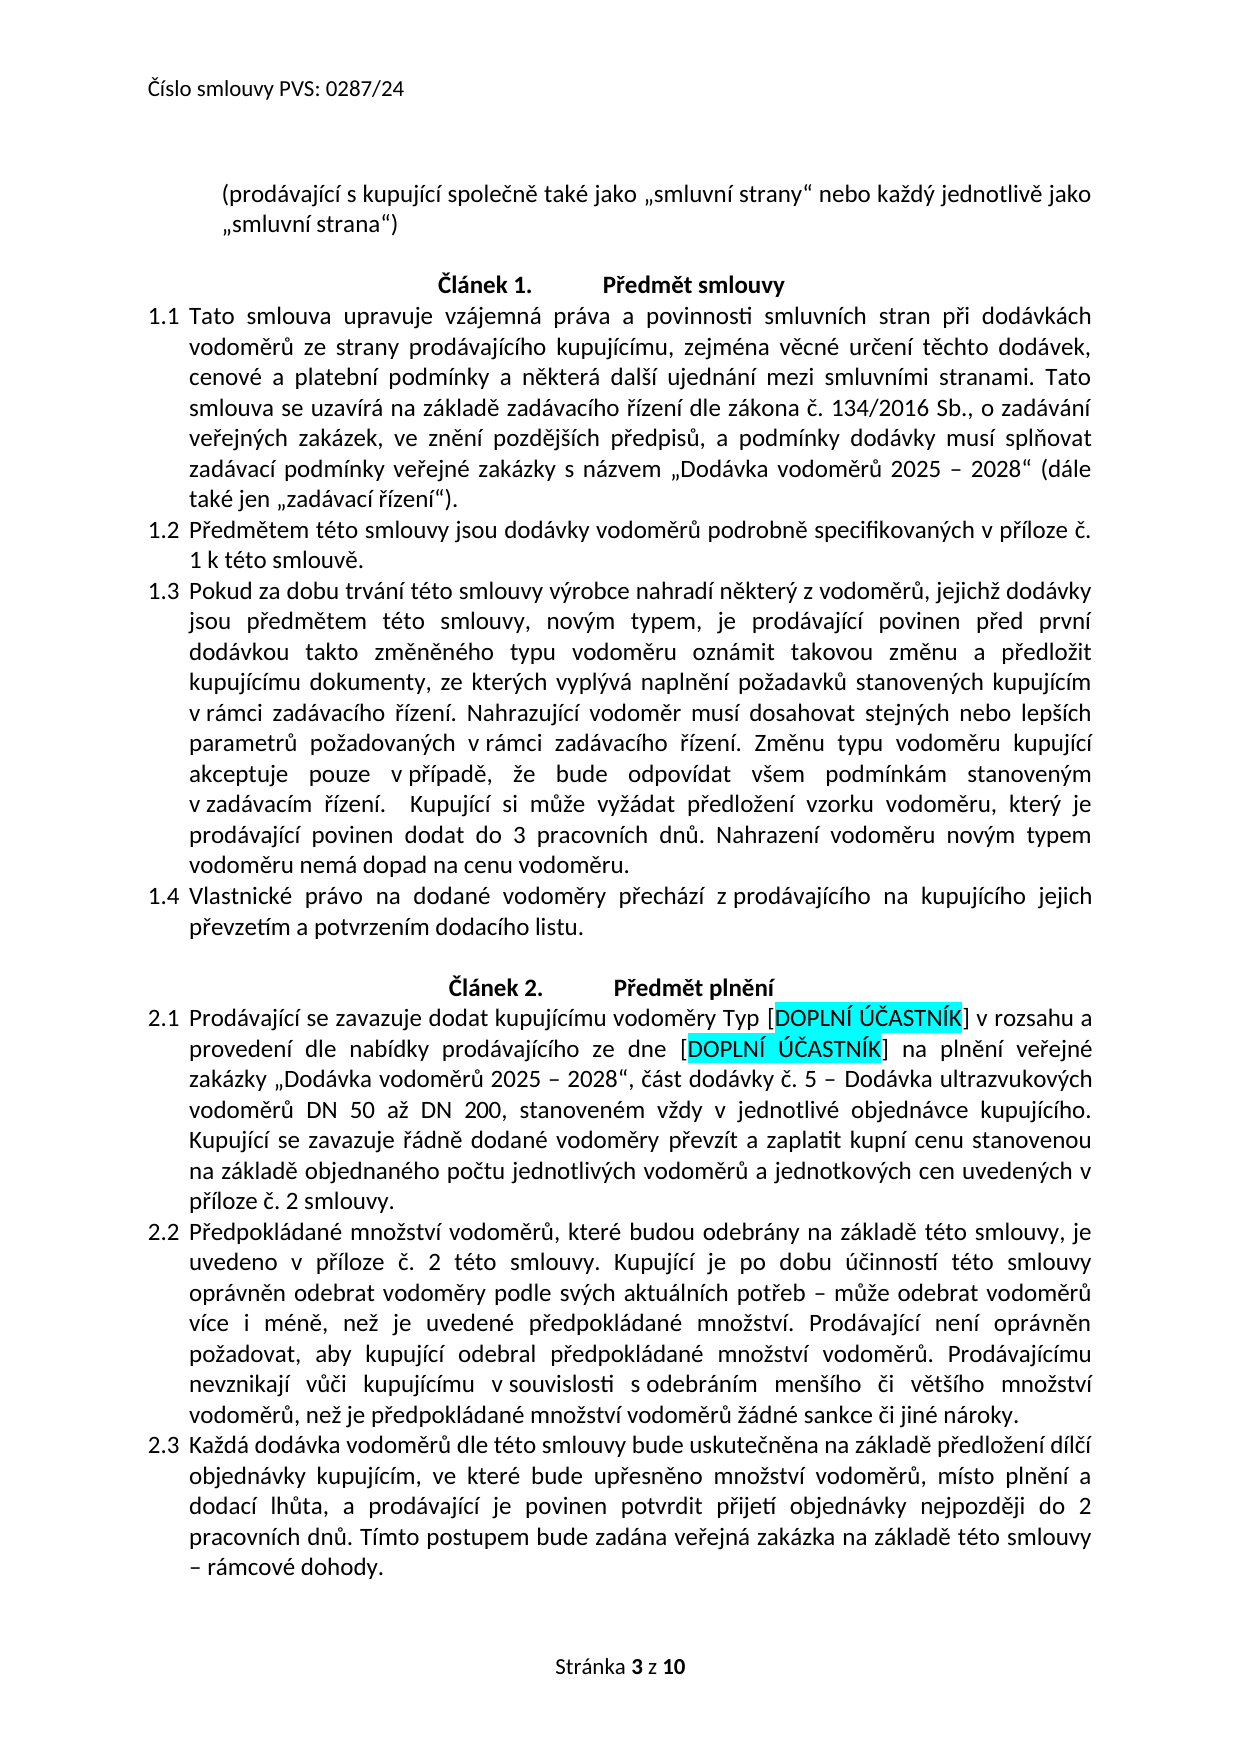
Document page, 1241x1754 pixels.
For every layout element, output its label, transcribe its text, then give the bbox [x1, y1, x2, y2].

list Každá dodávka vodoměrů dle této smlouvy bude uskutečněna na základě předložení dílčí objednávky kupujícím, ve které bude upřesněno množství vodoměrů, místo plnění a dodací lhůta, a prodávající je povinen potvrdit přijetí objednávky nejpozději do 2 pracovních dnů. Tímto postupem bude zadána veřejná zakázka na základě této smlouvy – rámcové dohody. [148, 1429, 1093, 1582]
list Předmětem této smlouvy jsou dodávky vodoměrů podrobně specifikovaných v příloze č. 1 k této smlouvě. [148, 514, 1093, 575]
list Pokud za dobu trvání této smlouvy výrobce nahradí některý z vodoměrů, jejichž dodávky jsou předmětem této smlouvy, novým typem, je prodávající povinen před první dodávkou takto změněného typu vodoměru oznámit takovou změnu a předložit kupujícímu dokumenty, ze kterých vyplývá naplnění požadavků stanovených kupujícím v rámci zadávacího řízení. Nahrazující vodoměr musí dosahovat stejných nebo lepších parametrů požadovaných v rámci zadávacího řízení. Změnu typu vodoměru kupující akceptuje pouze v případě, že bude odpovídat všem podmínkám stanoveným v zadávacím řízení. Kupující si může vyžádat předložení vzorku vodoměru, který je prodávající povinen dodat do 3 pracovních dnů. Nahrazení vodoměru novým typem vodoměru nemá dopad na cenu vodoměru. [148, 575, 1093, 880]
list Předpokládané množství vodoměrů, které budou odebrány na základě této smlouvy, je uvedeno v příloze č. 2 této smlouvy. Kupující je po dobu účinností této smlouvy oprávněn odebrat vodoměry podle svých aktuálních potřeb – může odebrat vodoměrů více i méně, než je uvedené předpokládané množství. Prodávající není oprávněn požadovat, aby kupující odebral předpokládané množství vodoměrů. Prodávajícímu nevznikají vůči kupujícímu v souvislosti s odebráním menšího či většího množství vodoměrů, než je předpokládané množství vodoměrů žádné sankce či jiné nároky. [148, 1216, 1093, 1429]
list Prodávající se zavazuje dodat kupujícímu vodoměry Typ [DOPLNÍ ÚČASTNÍK] v rozsahu a provedení dle nabídky prodávajícího ze dne [DOPLNÍ ÚČASTNÍK] na plnění veřejné zakázky „Dodávka vodoměrů 2025 – 2028“, část dodávky č. 5 – Dodávka ultrazvukových vodoměrů DN 50 až DN 200, stanoveném vždy v jednotlivé objednávce kupujícího. Kupující se zavazuje řádně dodané vodoměry převzít a zaplatit kupní cenu stanovenou na základě objednaného počtu jednotlivých vodoměrů a jednotkových cen uvedených v příloze č. 2 smlouvy. [148, 1002, 1093, 1216]
text (prodávající s kupující společně také jako „smluvní strany“ nebo každý jednotlivě jako „smluvní strana“) [221, 178, 1093, 239]
list Předmět smlouvy [178, 270, 1093, 300]
list Tato smlouva upravuje vzájemná práva a povinnosti smluvních stran při dodávkách vodoměrů ze strany prodávajícího kupujícímu, zejména věcné určení těchto dodávek, cenové a platební podmínky a některá další ujednání mezi smluvními stranami. Tato smlouva se uzavírá na základě zadávacího řízení dle zákona č. 134/2016 Sb., o zadávání veřejných zakázek, ve znění pozdějších předpisů, a podmínky dodávky musí splňovat zadávací podmínky veřejné zakázky s názvem „Dodávka vodoměrů 2025 – 2028“ (dále také jen „zadávací řízení“). [148, 300, 1093, 514]
list Vlastnické právo na dodané vodoměry přechází z prodávajícího na kupujícího jejich převzetím a potvrzením dodacího listu. [148, 880, 1093, 941]
list Předmět plnění [178, 972, 1093, 1002]
